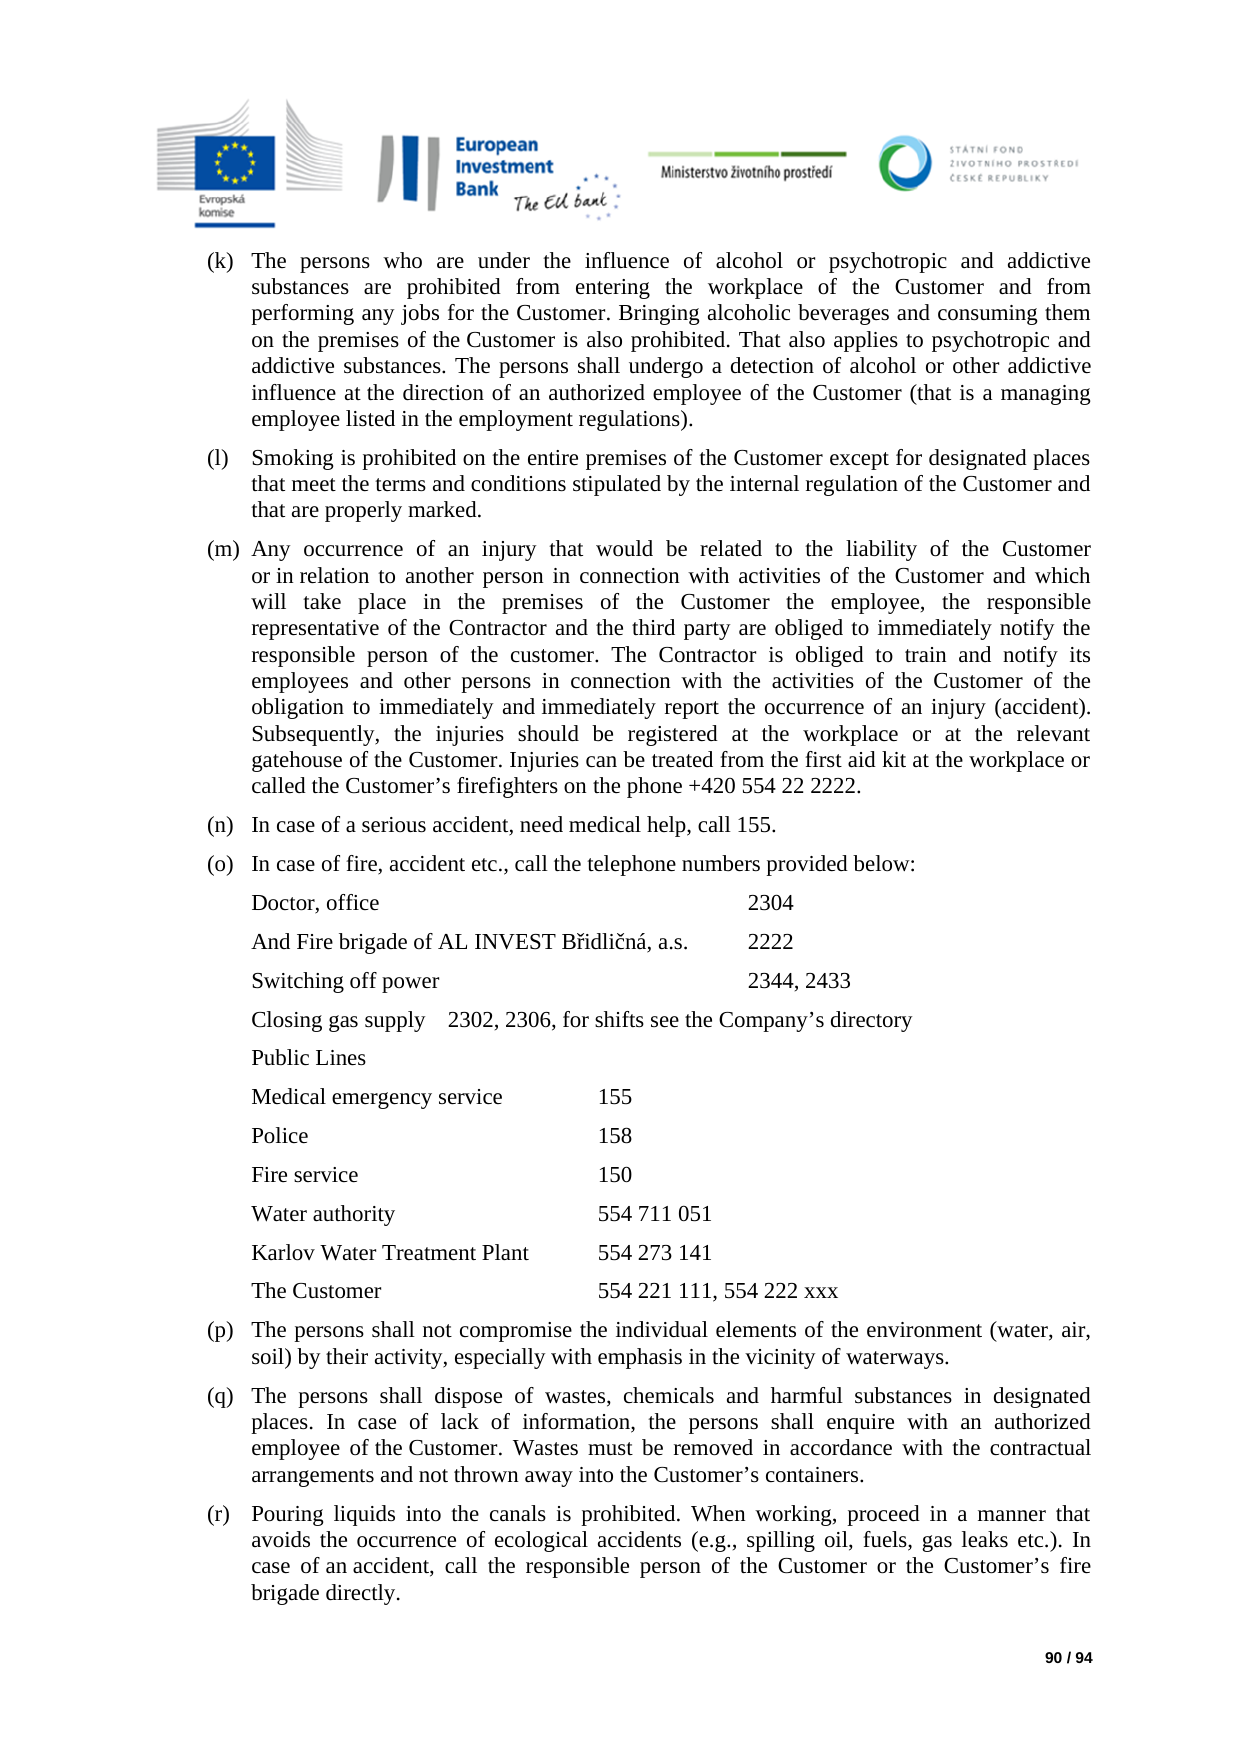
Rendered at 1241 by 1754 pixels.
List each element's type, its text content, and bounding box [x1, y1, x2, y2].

text Switching off power 2344, 2433 [251, 967, 1092, 993]
text Medical emergency service 155 [251, 1083, 1092, 1110]
text Fire service 150 [251, 1161, 1092, 1187]
text Closing gas supply 2302, 2306, for shifts see the Company’s directory [251, 1006, 1092, 1032]
text In case of a serious accident, need medical help, call 155. [207, 811, 1092, 838]
text The persons shall not compromise the individual elements of the environment (water, air, soil) by their activity, especially with emphasis in the vicinity of waterways. [207, 1316, 1092, 1369]
text Doctor, office 2304 [251, 889, 1092, 915]
text The persons who are under the influence of alcohol or psychotropic and addictive substances are prohibited from entering the workplace of the Customer and from performing any jobs for the Customer. Bringing alcoholic beverages and consuming them on the premises of the Customer is also prohibited. That also applies to psychotropic and addictive substances. The persons shall undergo a detection of alcohol or other addictive influence at the direction of an authorized employee of the Customer (that is a managing employee listed in the employment regulations). [207, 247, 1092, 431]
text Karlov Water Treatment Plant 554 273 141 [251, 1239, 1092, 1265]
text Police 158 [251, 1122, 1092, 1148]
text The Customer 554 221 111, 554 222 xxx [251, 1278, 1092, 1304]
text In case of fire, accident etc., call the telephone numbers provided below: [207, 850, 1092, 877]
text Water authority 554 711 051 [251, 1200, 1092, 1226]
text The persons shall dispose of wastes, chemicals and harmful substances in designated places. In case of lack of information, the persons shall enquire with an authorized employee of the Customer. Wastes must be removed in accordance with the contractual arrangements and not thrown away into the Customer’s containers. [207, 1382, 1092, 1487]
text Pouring liquids into the canals is prohibited. When working, proceed in a manner that avoids the occurrence of ecological accidents (e.g., spilling oil, fuels, gas leaks etc.). In case of an accident, call the responsible person of the Customer or the Customer’s fire brigade directly. [207, 1499, 1092, 1605]
picture [147, 87, 1093, 235]
text Smoking is prohibited on the entire premises of the Customer except for designated places that meet the terms and conditions stipulated by the internal regulation of the Customer and that are properly marked. [207, 444, 1092, 523]
text And Fire brigade of AL INVEST Břidličná, a.s. 2222 [251, 928, 1092, 954]
text Any occurrence of an injury that would be related to the liability of the Customer or in relation to another person in connection with activities of the Customer and which will take place in the premises of the Customer the employee, the responsible representative of the Contractor and the third party are obliged to immediately notify the responsible person of the customer. The Contractor is obliged to train and notify its employees and other persons in connection with the activities of the Customer of the obligation to immediately and immediately report the occurrence of an injury (accident). Subsequently, the injuries should be registered at the workplace or at the relevant gatehouse of the Customer. Injuries can be treated from the first aid kit at the workplace or called the Customer’s firefighters on the phone +420 554 22 2222. [207, 535, 1092, 799]
text Public Lines [251, 1044, 1092, 1071]
